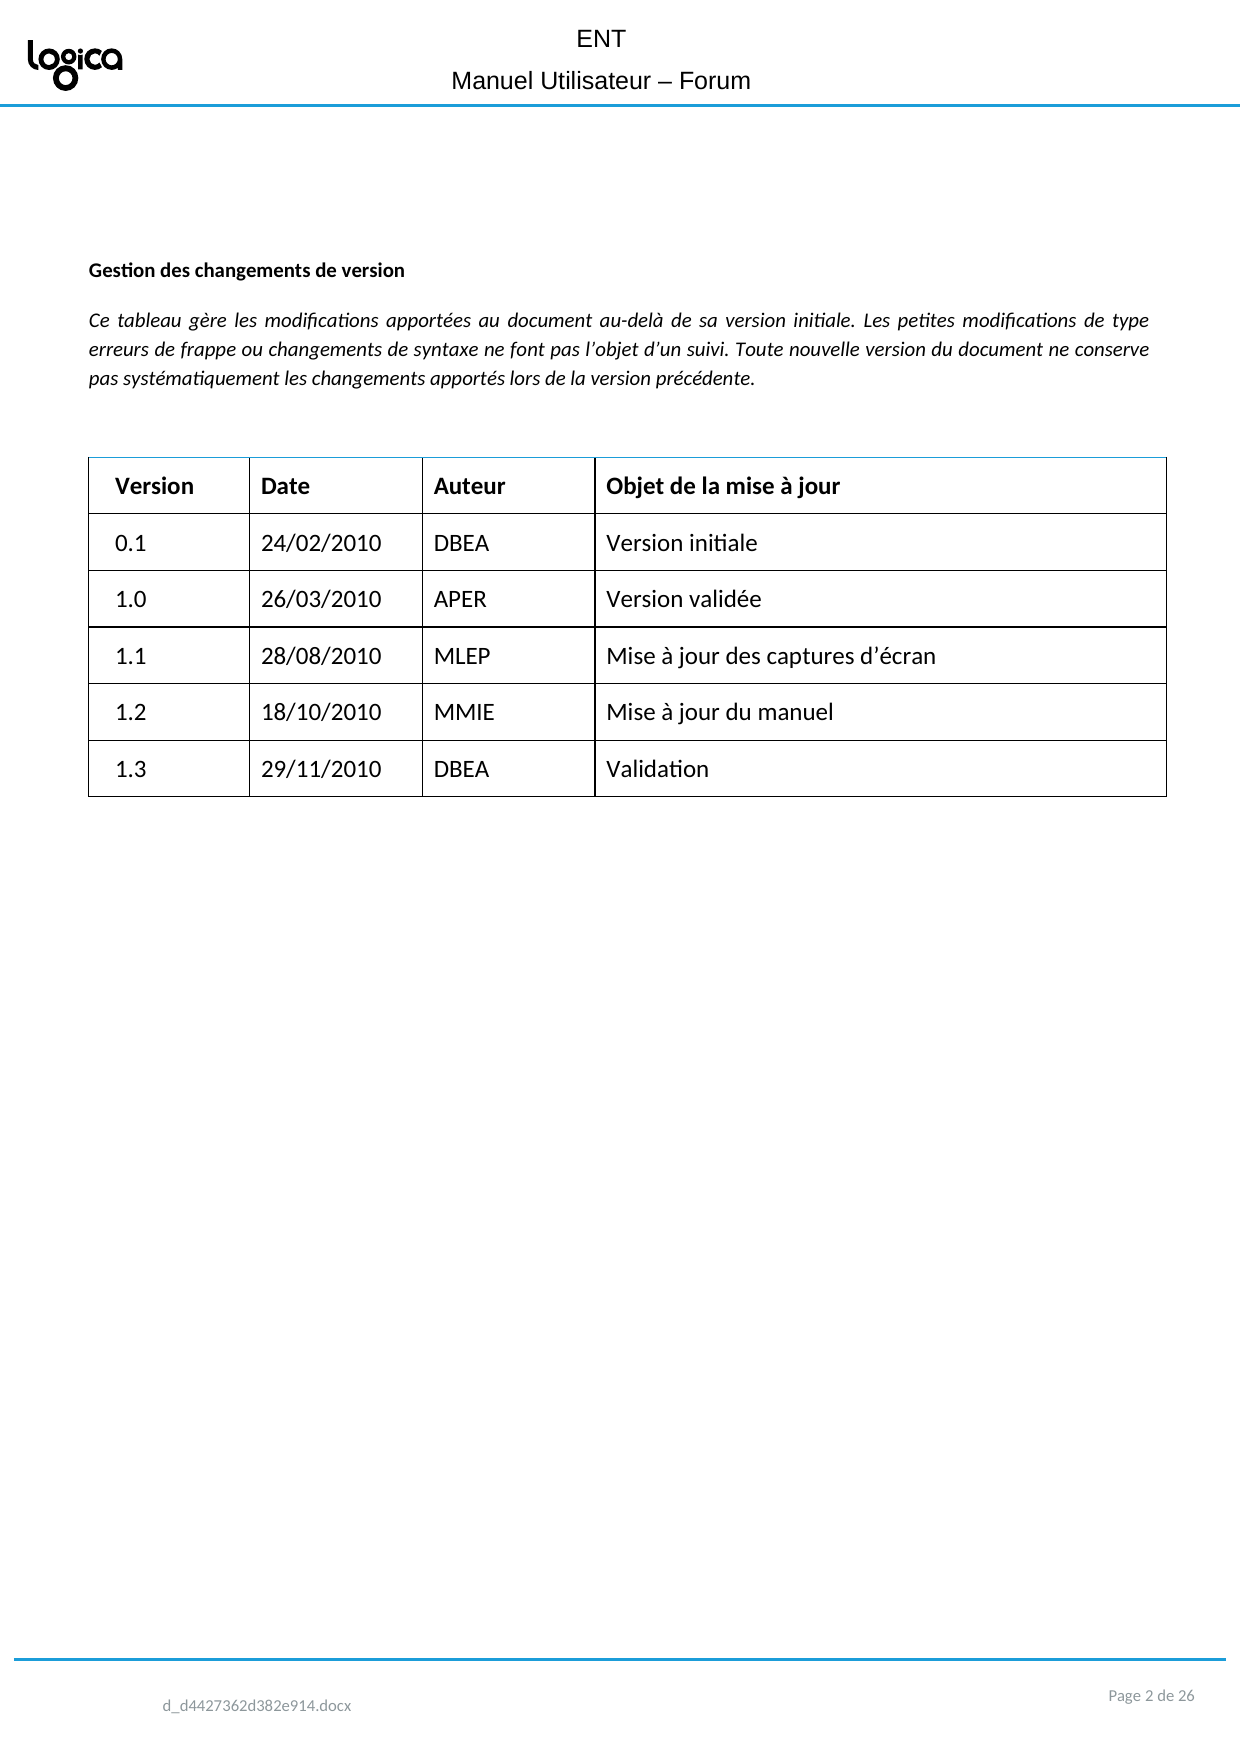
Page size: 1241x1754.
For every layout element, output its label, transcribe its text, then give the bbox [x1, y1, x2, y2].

table_cell DBEA [423, 514, 594, 570]
table_cell 1.3 [89, 741, 249, 796]
table_cell 29/11/2010 [250, 741, 422, 796]
table_cell 1.0 [89, 571, 249, 626]
text Ce tableau gère les modifications apportées au document au-delà de sa version initiale. Les petites modifications de type erreurs de frappe ou changements de syntaxe ne font pas l’objet d’un suivi. Toute nouvelle version du document ne conserve pas systématiquement les changements apportés lors de la version précédente. [89, 307, 1152, 391]
table_cell 28/08/2010 [250, 628, 422, 683]
table_cell Mise à jour du manuel [596, 684, 1166, 739]
table_cell 0.1 [89, 514, 249, 570]
table_cell MMIE [423, 684, 594, 739]
table_cell Version initiale [596, 514, 1166, 570]
table_header Objet de la mise à jour [596, 458, 1166, 513]
table_cell 26/03/2010 [250, 571, 422, 626]
text Gestion des changements de version [89, 257, 1152, 282]
table_cell APER [423, 571, 594, 626]
table_cell MLEP [423, 628, 594, 683]
table_cell 1.2 [89, 684, 249, 739]
table_cell 18/10/2010 [250, 684, 422, 739]
table_header Version [89, 458, 249, 513]
table_cell 1.1 [89, 628, 249, 683]
table_cell Validation [596, 741, 1166, 796]
table_cell DBEA [423, 741, 594, 796]
table_header Date [250, 458, 422, 513]
table_cell 24/02/2010 [250, 514, 422, 570]
table_cell Version validée [596, 571, 1166, 626]
table_cell Mise à jour des captures d’écran [596, 628, 1166, 683]
table_header Auteur [423, 458, 594, 513]
